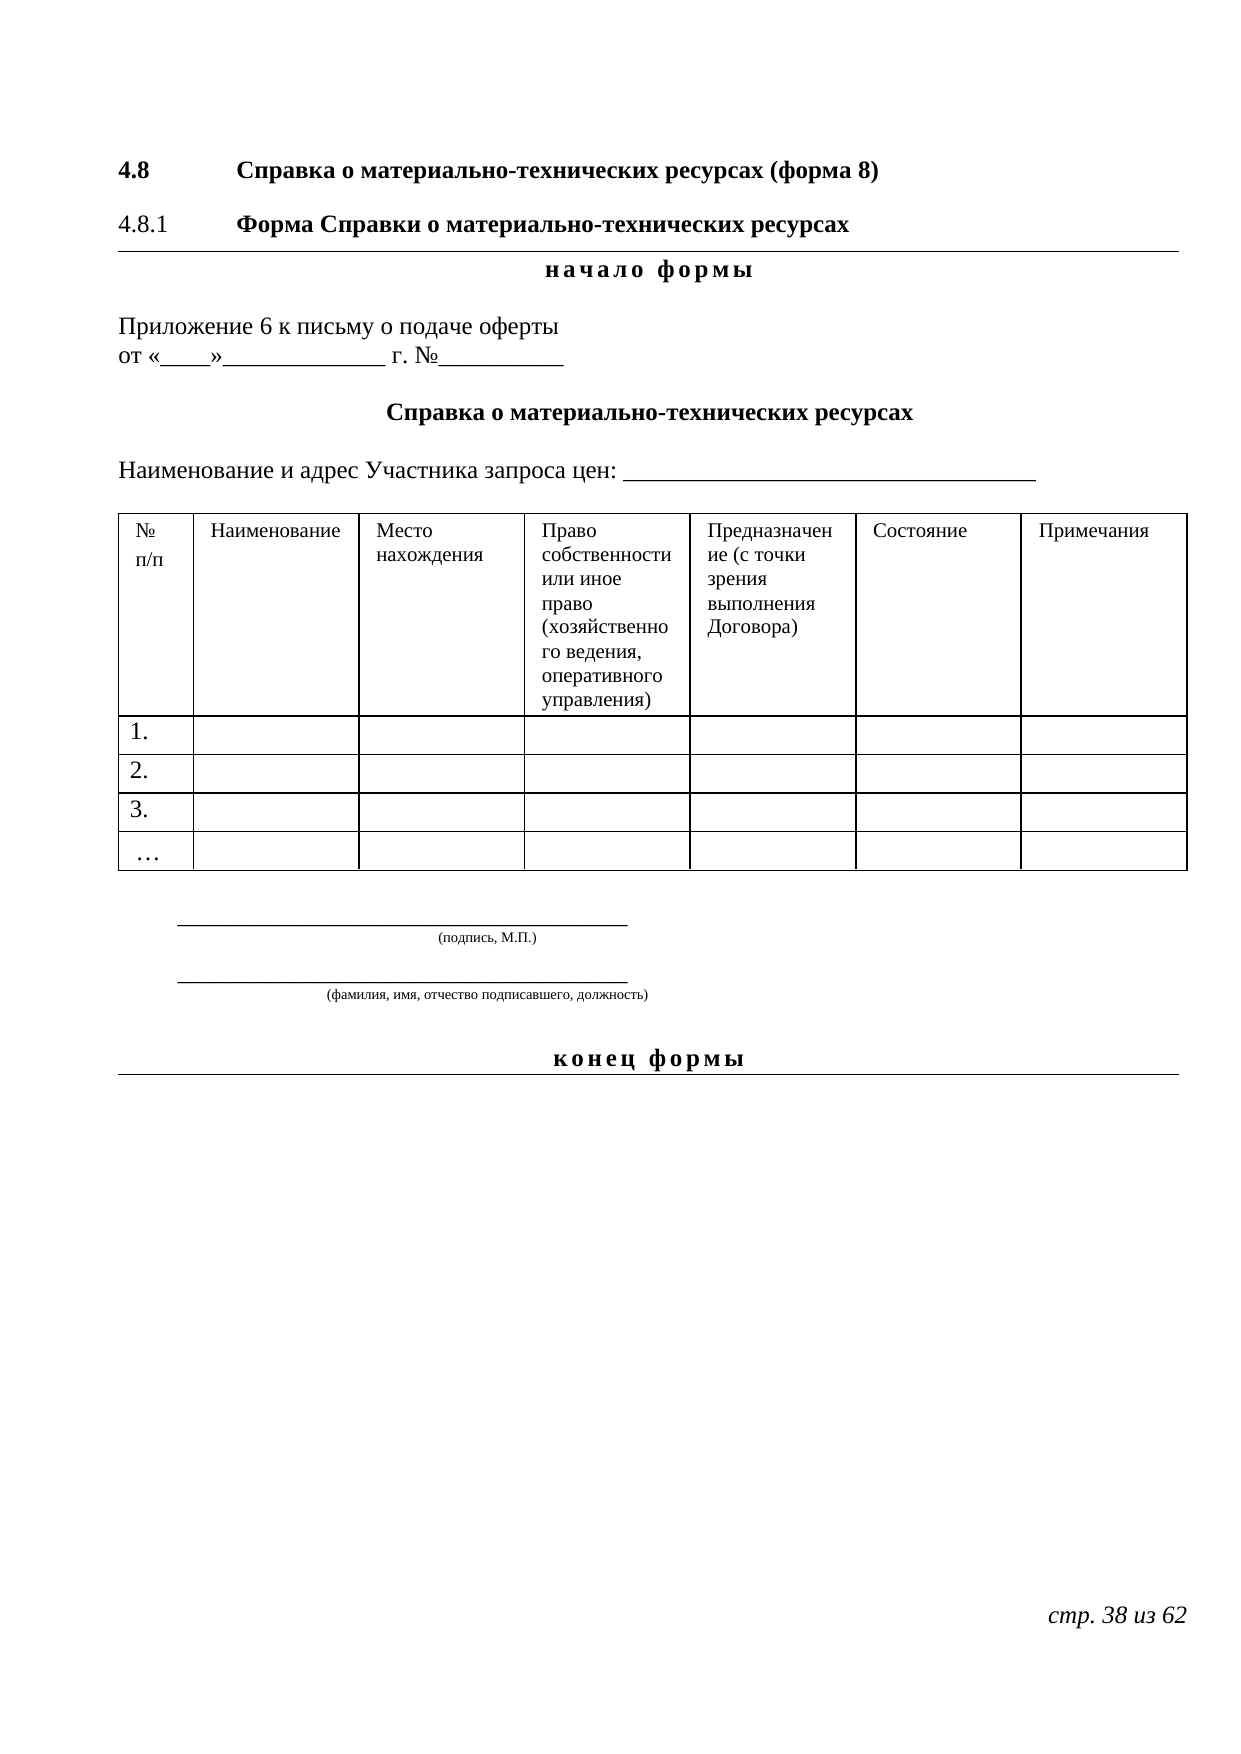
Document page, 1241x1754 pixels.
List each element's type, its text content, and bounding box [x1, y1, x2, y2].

table_header Право собственности или иное право (хозяйственного ведения, оперативного управления) [525, 514, 689, 715]
table_cell [857, 755, 1020, 792]
text Форма Справки о материально-технических ресурсах [118, 209, 1181, 238]
table_cell [691, 832, 855, 869]
table_cell [119, 794, 193, 831]
table_cell [360, 755, 524, 792]
subtitle Справка о материально-технических ресурсах (форма 8) [118, 156, 1181, 184]
table_cell [119, 717, 193, 753]
table_header Примечания [1022, 514, 1186, 715]
table_cell [1022, 794, 1186, 831]
table_cell [1022, 832, 1186, 869]
text Справка о материально-технических ресурсах [118, 397, 1181, 426]
text начало формы [118, 252, 1179, 282]
table_cell [691, 755, 855, 792]
table_cell [857, 794, 1020, 831]
text конец формы [118, 1043, 1179, 1074]
table_cell [1022, 717, 1186, 753]
text ____________________________________ [118, 957, 1181, 986]
text (подпись, М.П.) [118, 928, 797, 957]
table_cell [194, 794, 358, 831]
text Наименование и адрес Участника запроса цен: _________________________________ [118, 455, 1181, 484]
table_cell [857, 717, 1020, 753]
table_cell [525, 794, 689, 831]
table_cell [360, 832, 524, 869]
table_cell [360, 717, 524, 753]
table_cell [525, 755, 689, 792]
text ____________________________________ [118, 900, 1181, 928]
table_cell [194, 717, 358, 753]
table_cell [691, 794, 855, 831]
table_cell [857, 832, 1020, 869]
table_header Наименование [194, 514, 358, 715]
table_cell [1022, 755, 1186, 792]
table_cell [360, 794, 524, 831]
text Приложение 6 к письму о подаче оферты от «____»_____________ г. №__________ [118, 311, 1181, 369]
table_cell [525, 832, 689, 869]
table_cell [691, 717, 855, 753]
table_cell [194, 832, 358, 869]
table_cell [525, 717, 689, 753]
table_header № п/п [119, 514, 193, 715]
table_header Предназначение (с точки зрения выполнения Договора) [691, 514, 855, 715]
table_cell [119, 755, 193, 792]
table_header Состояние [857, 514, 1020, 715]
table_cell [194, 755, 358, 792]
table_cell … [119, 832, 193, 869]
text (фамилия, имя, отчество подписавшего, должность) [118, 986, 797, 1015]
table_header Место нахождения [360, 514, 524, 715]
